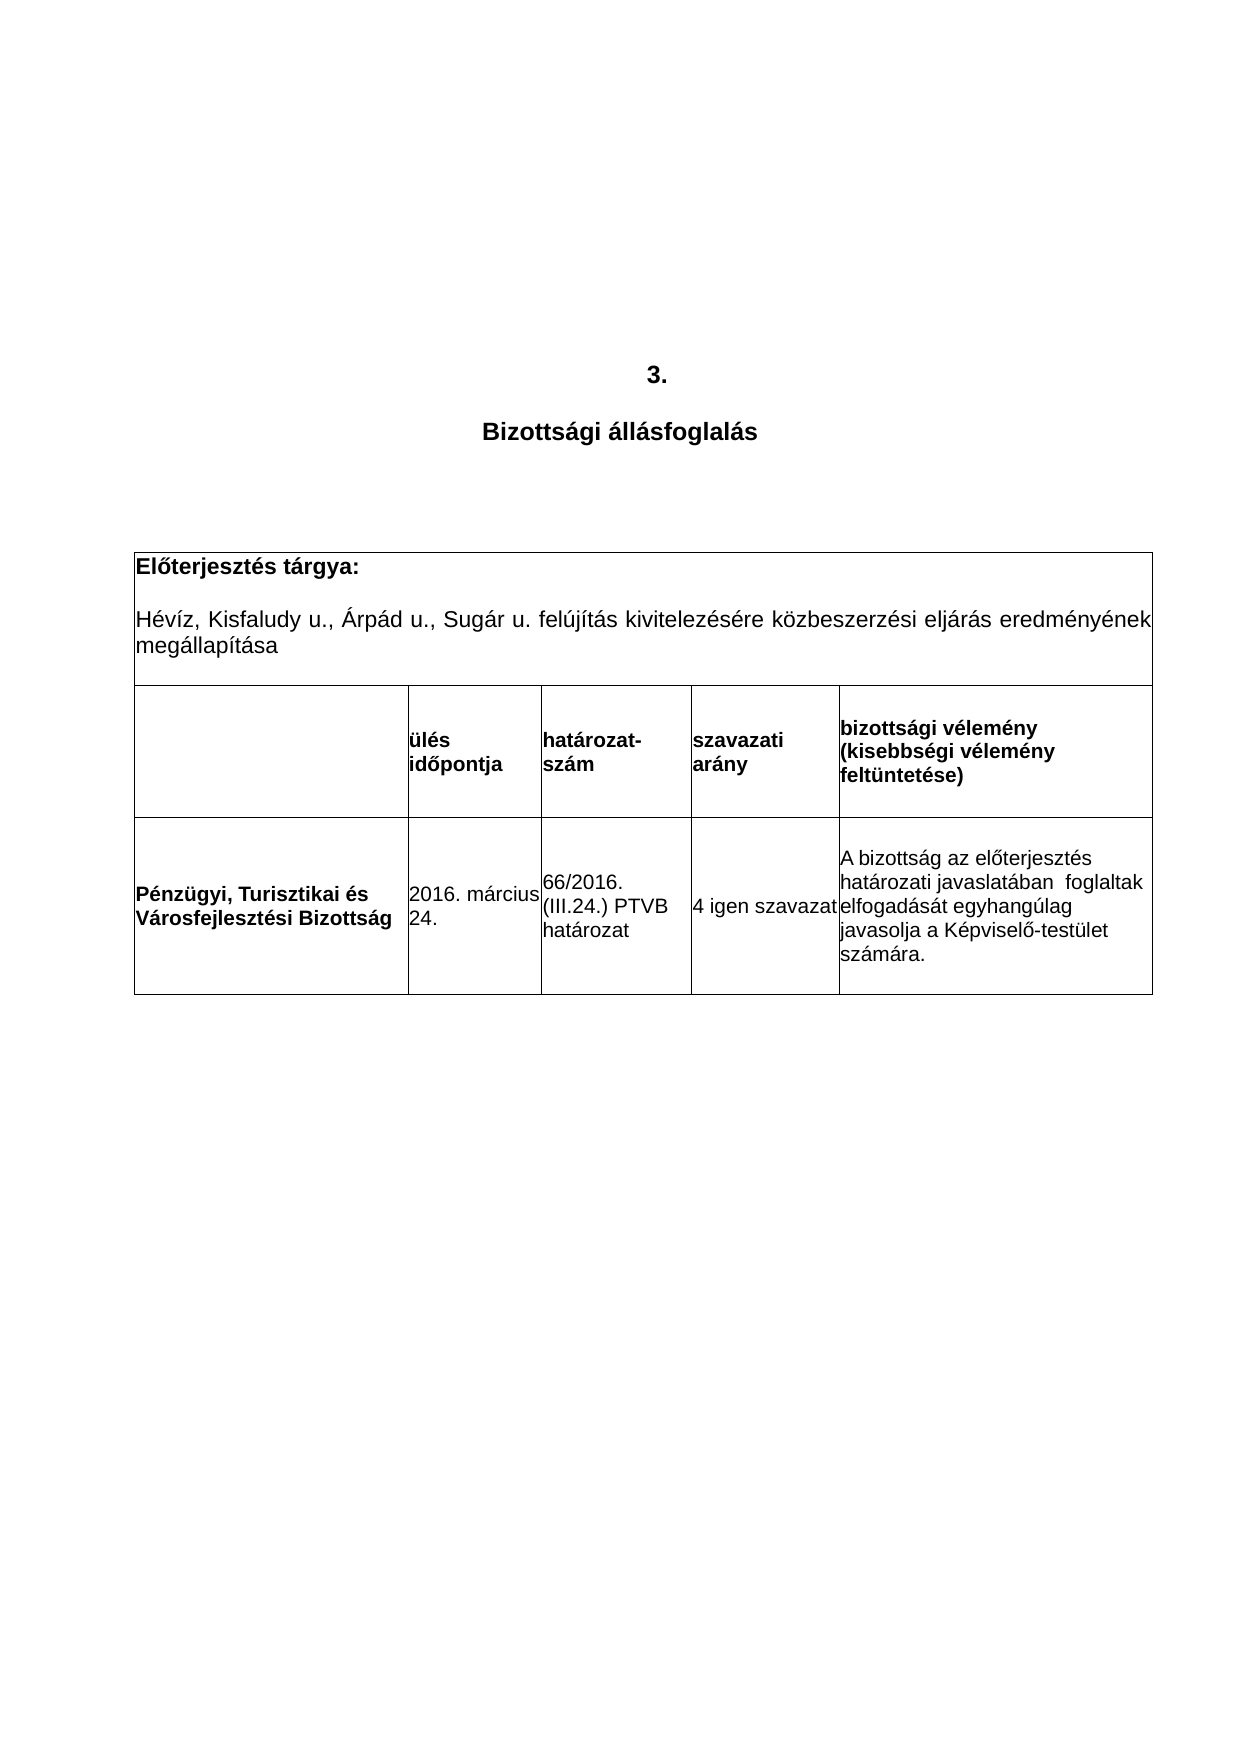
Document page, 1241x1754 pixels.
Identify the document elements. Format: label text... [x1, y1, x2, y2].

table_cell Pénzügyi, Turisztikai és Városfejlesztési Bizottság [135, 818, 408, 994]
table_cell 2016. március 24. [409, 818, 541, 994]
table_cell határozat-szám [542, 686, 691, 817]
table_cell ülés időpontja [409, 686, 541, 817]
table_cell 4 igen szavazat [692, 818, 839, 994]
table_cell 66/2016. (III.24.) PTVB határozat [542, 818, 691, 994]
table_cell [135, 686, 408, 817]
table_cell szavazati arány [692, 686, 839, 817]
table_cell bizottsági vélemény (kisebbségi vélemény feltüntetése) [840, 686, 1152, 817]
table_header Előterjesztés tárgya: Hévíz, Kisfaludy u., Árpád u., Sugár u. felújítás kivitelezésére közbeszerzési eljárás eredményének megállapítása [135, 553, 1152, 685]
table_cell A bizottság az előterjesztés határozati javaslatában foglaltak elfogadását egyhangúlag javasolja a Képviselő-testület számára. [840, 818, 1152, 994]
text Bizottsági állásfoglalás [148, 417, 1093, 446]
text 3. [148, 360, 1093, 388]
